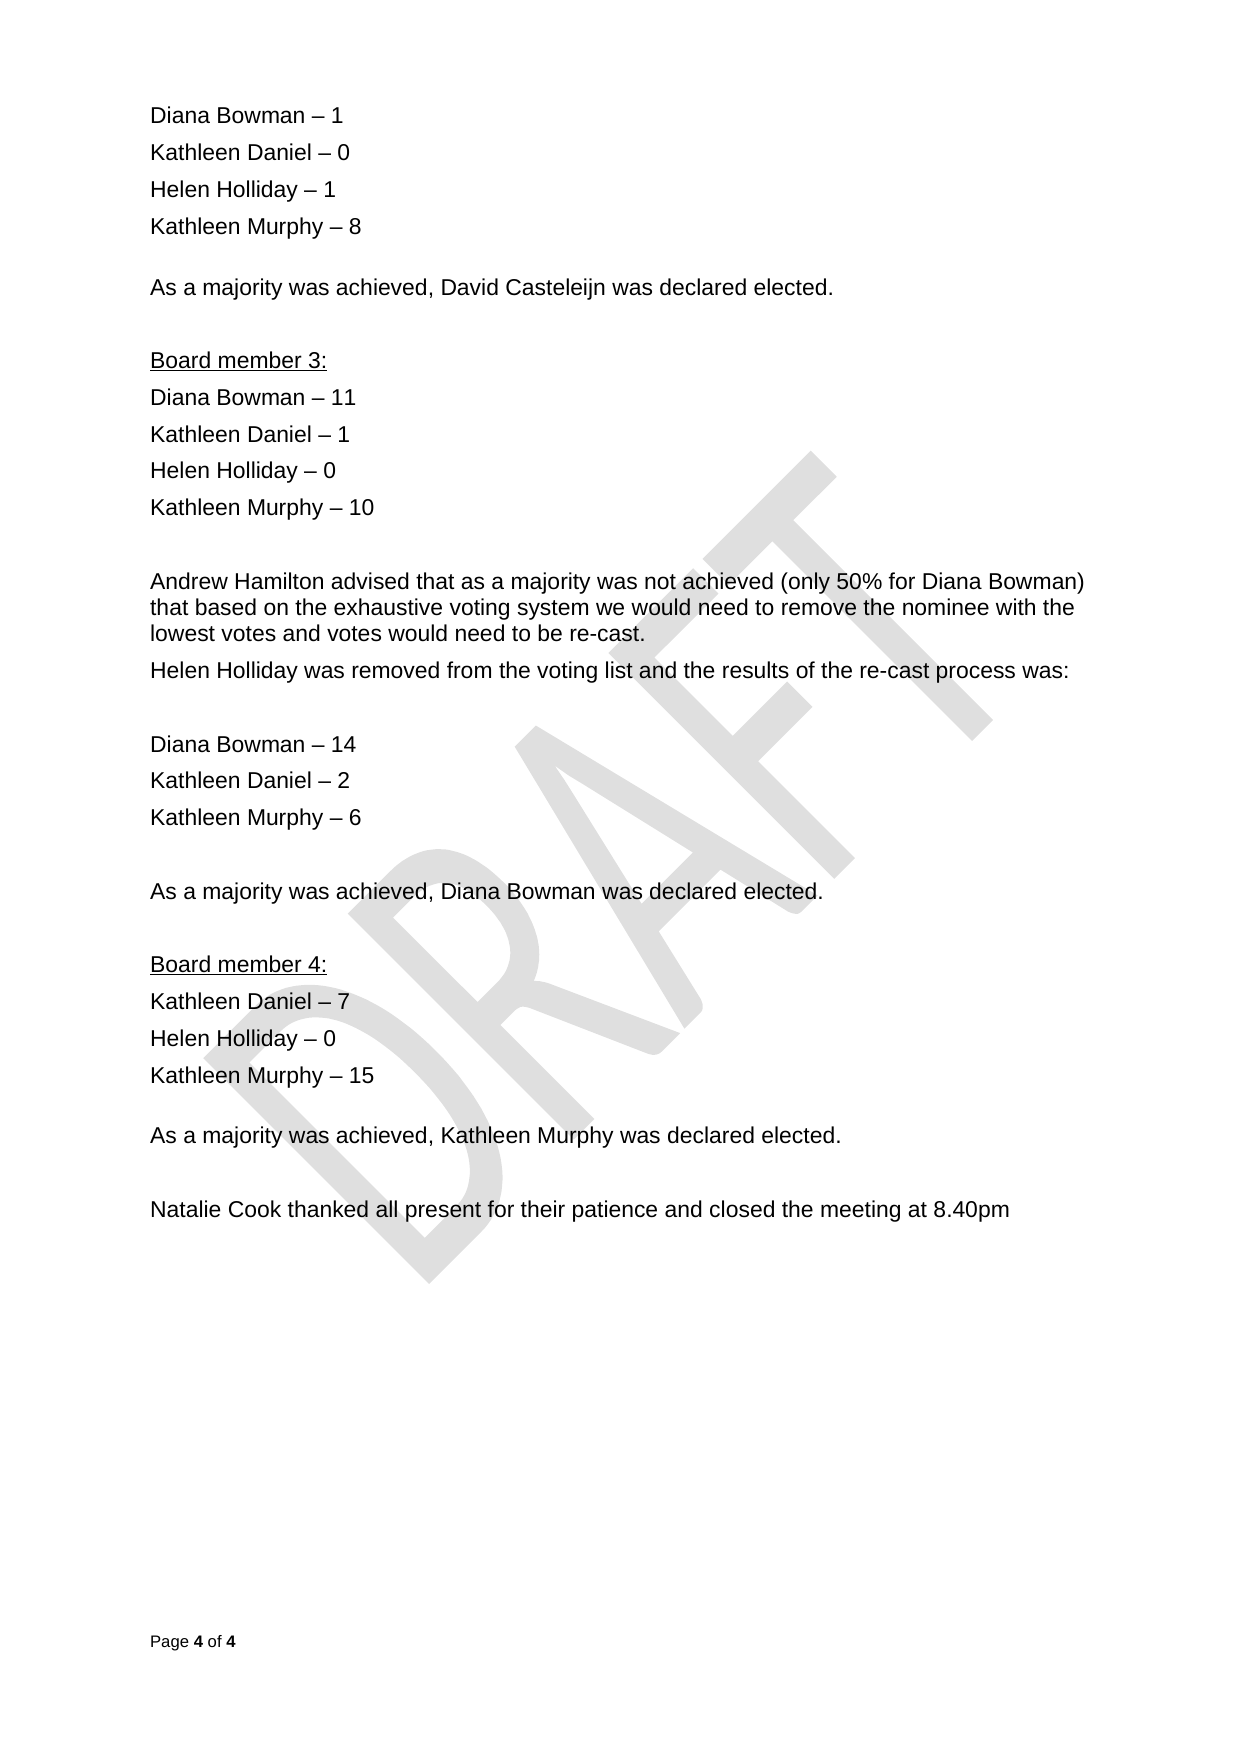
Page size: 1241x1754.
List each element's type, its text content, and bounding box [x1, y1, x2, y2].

text Kathleen Murphy – 6 [150, 804, 1090, 831]
text Kathleen Daniel – 7 [150, 988, 1090, 1014]
text Kathleen Daniel – 1 [150, 421, 1090, 447]
text As a majority was achieved, David Casteleijn was declared elected. [150, 273, 1090, 300]
text Andrew Hamilton advised that as a majority was not achieved (only 50% for Diana Bowman) that based on the exhaustive voting system we would need to remove the nominee with the lowest votes and votes would need to be re-cast. [150, 568, 1090, 647]
text Kathleen Daniel – 2 [150, 767, 1090, 794]
text Kathleen Murphy – 10 [150, 494, 1090, 521]
text Helen Holliday was removed from the voting list and the results of the re-cast process was: [150, 657, 1090, 683]
text Diana Bowman – 14 [150, 731, 1090, 757]
text As a majority was achieved, Diana Bowman was declared elected. [150, 878, 1090, 904]
text Diana Bowman – 1 [150, 102, 1090, 129]
text Diana Bowman – 11 [150, 384, 1090, 410]
text Kathleen Daniel – 0 [150, 139, 1090, 166]
text As a majority was achieved, Kathleen Murphy was declared elected. [150, 1122, 1090, 1149]
text Kathleen Murphy – 15 [150, 1062, 1090, 1088]
text Board member 3: [150, 347, 1090, 373]
text Natalie Cook thanked all present for their patience and closed the meeting at 8.40pm [150, 1196, 1090, 1222]
text Board member 4: [150, 951, 1090, 978]
text Kathleen Murphy – 8 [150, 213, 1090, 239]
text Helen Holliday – 0 [150, 1025, 1090, 1051]
text Helen Holliday – 0 [150, 457, 1090, 484]
text Helen Holliday – 1 [150, 176, 1090, 202]
